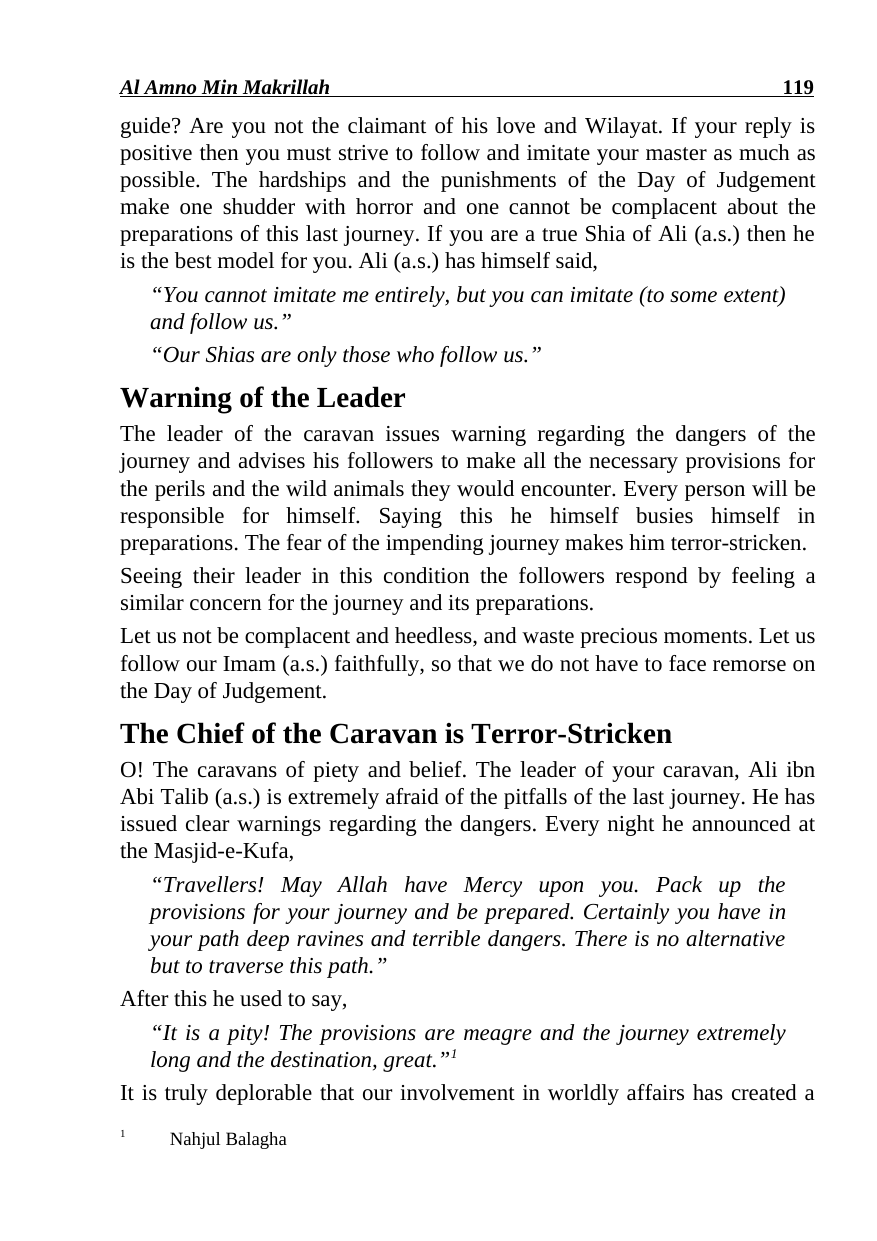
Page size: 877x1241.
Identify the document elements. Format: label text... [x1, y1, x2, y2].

text “Our Shias are only those who follow us.” [150, 341, 787, 368]
text O! The caravans of piety and belief. The leader of your caravan, Ali ibn Abi Talib (a.s.) is extremely afraid of the pitfalls of the last journey. He has issued clear warnings regarding the dangers. Every night he announced at the Masjid-e-Kufa, [120, 756, 817, 864]
text Let us not be complacent and heedless, and waste precious moments. Let us follow our Imam (a.s.) faithfully, so that we do not have to face remorse on the Day of Judgement. [120, 622, 817, 703]
text Seeing their leader in this condition the followers respond by feeling a similar concern for the journey and its preparations. [120, 562, 817, 616]
text After this he used to say, [120, 985, 817, 1012]
subtitle Warning of the Leader [120, 380, 817, 414]
text “It is a pity! The provisions are meagre and the journey extremely long and the destination, great.” [150, 1018, 787, 1072]
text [120, 112, 817, 274]
text “Travellers! May Allah have Mercy upon you. Pack up the provisions for your journey and be prepared. Certainly you have in your path deep ravines and terrible dangers. There is no alternative but to traverse this path.” [150, 870, 787, 979]
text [120, 1079, 817, 1106]
subtitle The Chief of the Caravan is Terror-Stricken [120, 716, 817, 749]
text The leader of the caravan issues warning regarding the dangers of the journey and advises his followers to make all the necessary provisions for the perils and the wild animals they would encounter. Every person will be responsible for himself. Saying this he himself busies himself in preparations. The fear of the impending journey makes him terror-stricken. [120, 420, 817, 556]
text “You cannot imitate me entirely, but you can imitate (to some extent) and follow us.” [150, 280, 787, 334]
